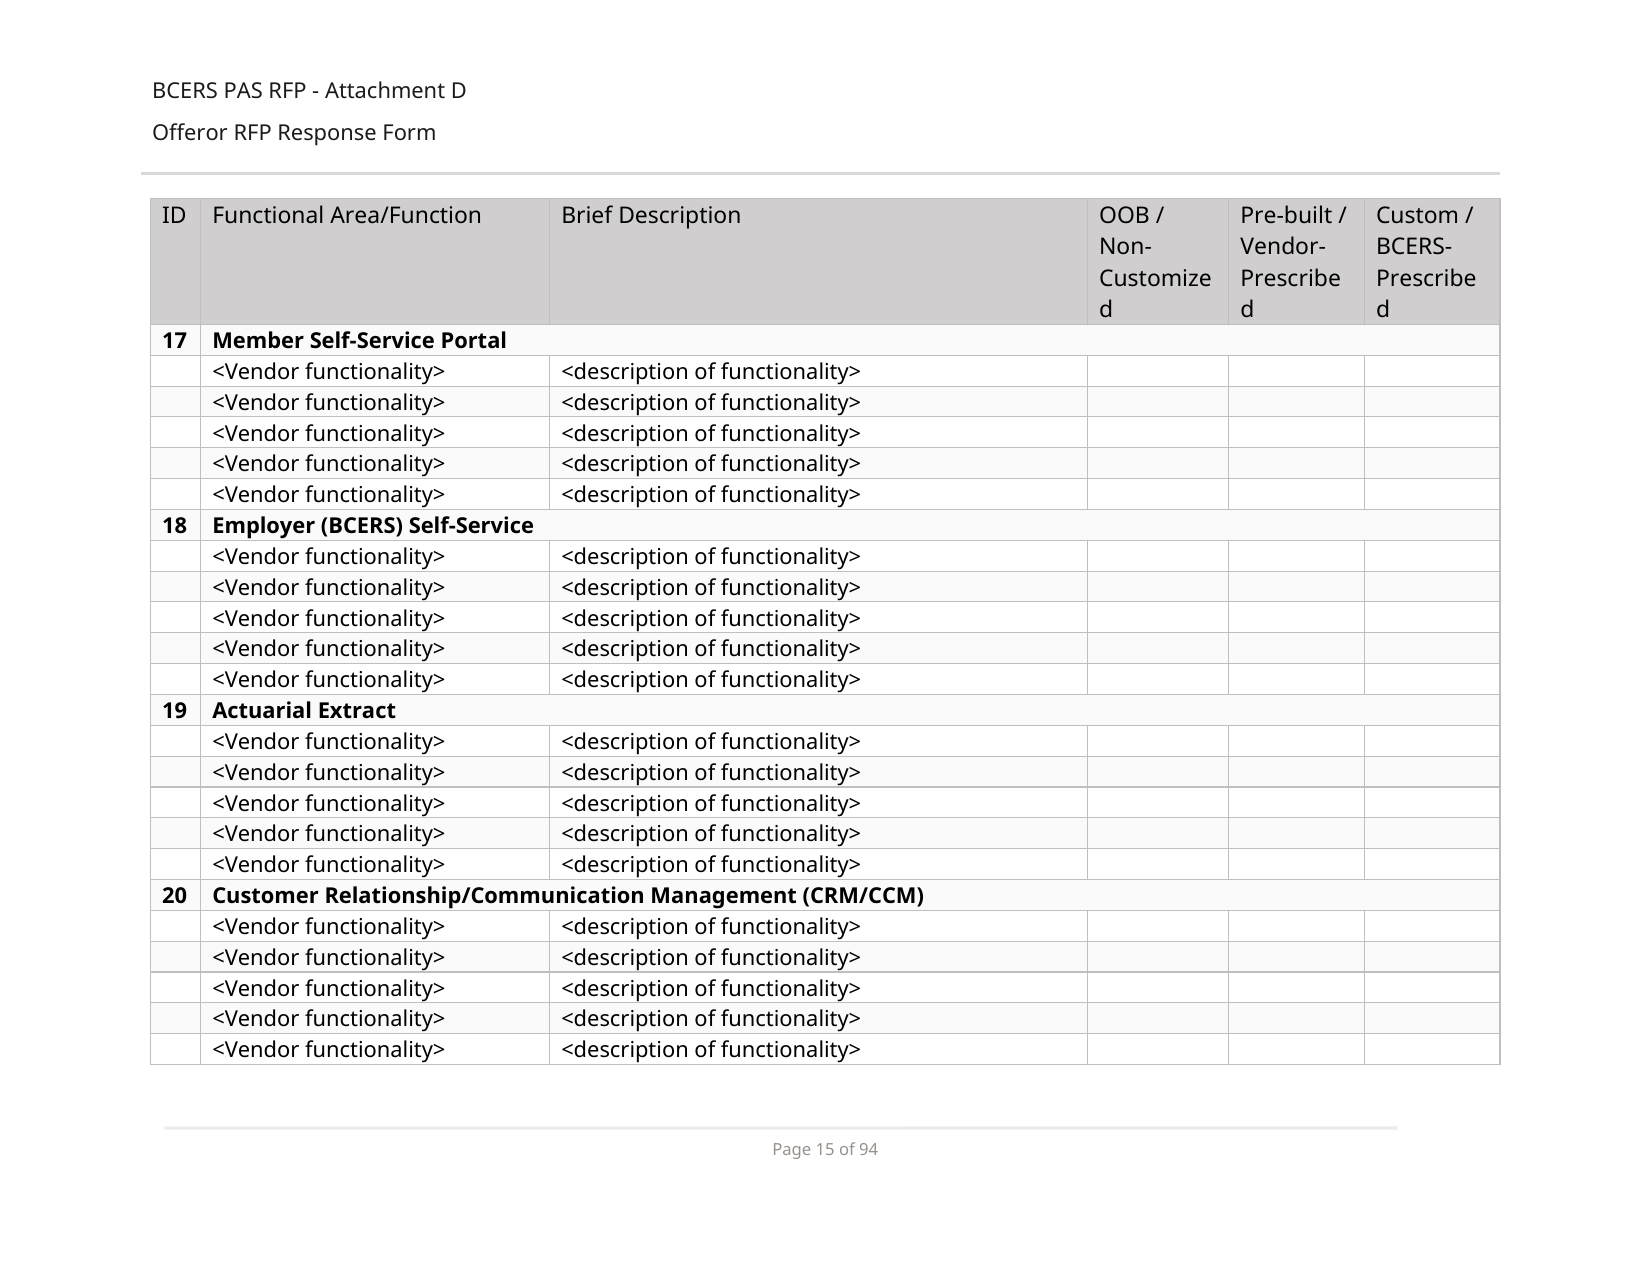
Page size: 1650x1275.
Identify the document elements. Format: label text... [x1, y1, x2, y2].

table_cell <description of functionality> [550, 788, 1087, 817]
table_cell [1088, 387, 1228, 416]
table_cell [1088, 788, 1228, 817]
table_cell [151, 911, 200, 941]
table_cell [1365, 387, 1499, 416]
table_cell <description of functionality> [550, 664, 1087, 694]
table_cell [1365, 664, 1499, 694]
table_cell [1088, 942, 1228, 971]
table_cell [1229, 942, 1364, 971]
table_cell [1229, 726, 1364, 756]
table_cell [1365, 942, 1499, 971]
table_cell [1088, 602, 1228, 632]
table_header Pre-built / Vendor-Prescribed [1229, 199, 1364, 324]
table_cell [1088, 849, 1228, 879]
table_cell [1088, 1034, 1228, 1064]
table_cell <Vendor functionality> [201, 572, 549, 601]
table_cell <Vendor functionality> [201, 479, 549, 509]
table_cell <description of functionality> [550, 973, 1087, 1002]
table_cell [1365, 757, 1499, 786]
table_cell [1088, 664, 1228, 694]
table_cell 19 [151, 695, 200, 725]
table_cell <Vendor functionality> [201, 664, 549, 694]
table_cell <description of functionality> [550, 479, 1087, 509]
table_cell <Vendor functionality> [201, 1003, 549, 1033]
table_cell [1365, 633, 1499, 663]
table_header Custom / BCERS-Prescribed [1365, 199, 1499, 324]
table_cell [1229, 911, 1364, 941]
table_cell [1229, 1003, 1364, 1033]
table_cell [1088, 417, 1228, 447]
table_cell Customer Relationship/Communication Management (CRM/CCM) [201, 880, 1499, 910]
table_cell <description of functionality> [550, 818, 1087, 848]
table_cell 20 [151, 880, 200, 910]
table_cell [1229, 479, 1364, 509]
table_cell [151, 726, 200, 756]
table_header OOB / Non-Customized [1088, 199, 1228, 324]
table_cell [151, 973, 200, 1002]
table_cell <Vendor functionality> [201, 448, 549, 478]
table_cell [1229, 1034, 1364, 1064]
table_cell [1229, 973, 1364, 1002]
table_cell <description of functionality> [550, 849, 1087, 879]
table_cell [1365, 417, 1499, 447]
table_cell <description of functionality> [550, 417, 1087, 447]
table_cell [151, 448, 200, 478]
table_cell [1088, 757, 1228, 786]
table_cell <Vendor functionality> [201, 757, 549, 786]
table_cell <Vendor functionality> [201, 541, 549, 571]
table_cell <description of functionality> [550, 602, 1087, 632]
table_cell <Vendor functionality> [201, 726, 549, 756]
table_cell [151, 757, 200, 786]
table_cell 18 [151, 510, 200, 540]
table_cell [1088, 572, 1228, 601]
table_cell [151, 479, 200, 509]
table_cell <description of functionality> [550, 942, 1087, 971]
table_cell [151, 849, 200, 879]
table_header ID [151, 199, 200, 324]
table_header Brief Description [550, 199, 1087, 324]
table_cell [151, 942, 200, 971]
table_cell [151, 1003, 200, 1033]
table_cell [1088, 818, 1228, 848]
table_cell <description of functionality> [550, 448, 1087, 478]
table_cell <description of functionality> [550, 541, 1087, 571]
table_cell <Vendor functionality> [201, 1034, 549, 1064]
table_cell [1365, 1003, 1499, 1033]
table_cell [151, 633, 200, 663]
table_cell [1229, 664, 1364, 694]
table_cell <Vendor functionality> [201, 911, 549, 941]
table_cell [151, 602, 200, 632]
table_cell Member Self-Service Portal [201, 325, 1499, 355]
table_cell [1088, 911, 1228, 941]
table_cell <Vendor functionality> [201, 387, 549, 416]
table_cell <Vendor functionality> [201, 633, 549, 663]
table_cell [1229, 602, 1364, 632]
table_cell Employer (BCERS) Self-Service [201, 510, 1499, 540]
table_cell <description of functionality> [550, 356, 1087, 386]
table_cell [1229, 448, 1364, 478]
table_cell [151, 417, 200, 447]
table_cell [151, 387, 200, 416]
table_cell [1229, 356, 1364, 386]
table_cell <Vendor functionality> [201, 417, 549, 447]
table_cell [151, 356, 200, 386]
table_cell [1229, 757, 1364, 786]
table_cell <Vendor functionality> [201, 602, 549, 632]
table_cell [1365, 818, 1499, 848]
table_cell [1088, 356, 1228, 386]
table_cell [1229, 788, 1364, 817]
table_cell [1365, 973, 1499, 1002]
table_header Functional Area/Function [201, 199, 549, 324]
table_cell [151, 664, 200, 694]
table_cell [1088, 479, 1228, 509]
table_cell [151, 572, 200, 601]
table_cell <description of functionality> [550, 1003, 1087, 1033]
table_cell [1365, 911, 1499, 941]
table_cell <description of functionality> [550, 726, 1087, 756]
table_cell 17 [151, 325, 200, 355]
table_cell [1229, 417, 1364, 447]
table_cell [151, 541, 200, 571]
table_cell [1088, 1003, 1228, 1033]
table_cell <description of functionality> [550, 757, 1087, 786]
table_cell <Vendor functionality> [201, 973, 549, 1002]
table_cell <description of functionality> [550, 633, 1087, 663]
table_cell <description of functionality> [550, 387, 1087, 416]
table_cell [1365, 788, 1499, 817]
table_cell [1365, 479, 1499, 509]
table_cell <description of functionality> [550, 1034, 1087, 1064]
table_cell <Vendor functionality> [201, 788, 549, 817]
table_cell [1229, 849, 1364, 879]
table_cell [1088, 726, 1228, 756]
table_cell [1365, 541, 1499, 571]
table_cell [1088, 973, 1228, 1002]
table_cell [1365, 356, 1499, 386]
table_cell [151, 1034, 200, 1064]
table_cell [1229, 387, 1364, 416]
table_cell [1365, 726, 1499, 756]
table_cell <description of functionality> [550, 572, 1087, 601]
table_cell [1229, 572, 1364, 601]
table_cell [151, 818, 200, 848]
table_cell [151, 788, 200, 817]
table_cell [1088, 541, 1228, 571]
table_cell <Vendor functionality> [201, 356, 549, 386]
table_cell [1365, 1034, 1499, 1064]
table_cell [1229, 541, 1364, 571]
table_cell [1088, 448, 1228, 478]
table_cell [1365, 849, 1499, 879]
table_cell Actuarial Extract [201, 695, 1499, 725]
table_cell [1229, 818, 1364, 848]
table_cell <description of functionality> [550, 911, 1087, 941]
table_cell [1365, 602, 1499, 632]
table_cell [1088, 633, 1228, 663]
table_cell <Vendor functionality> [201, 849, 549, 879]
table_cell [1229, 633, 1364, 663]
table_cell [1365, 572, 1499, 601]
table_cell <Vendor functionality> [201, 818, 549, 848]
table_cell <Vendor functionality> [201, 942, 549, 971]
table_cell [1365, 448, 1499, 478]
